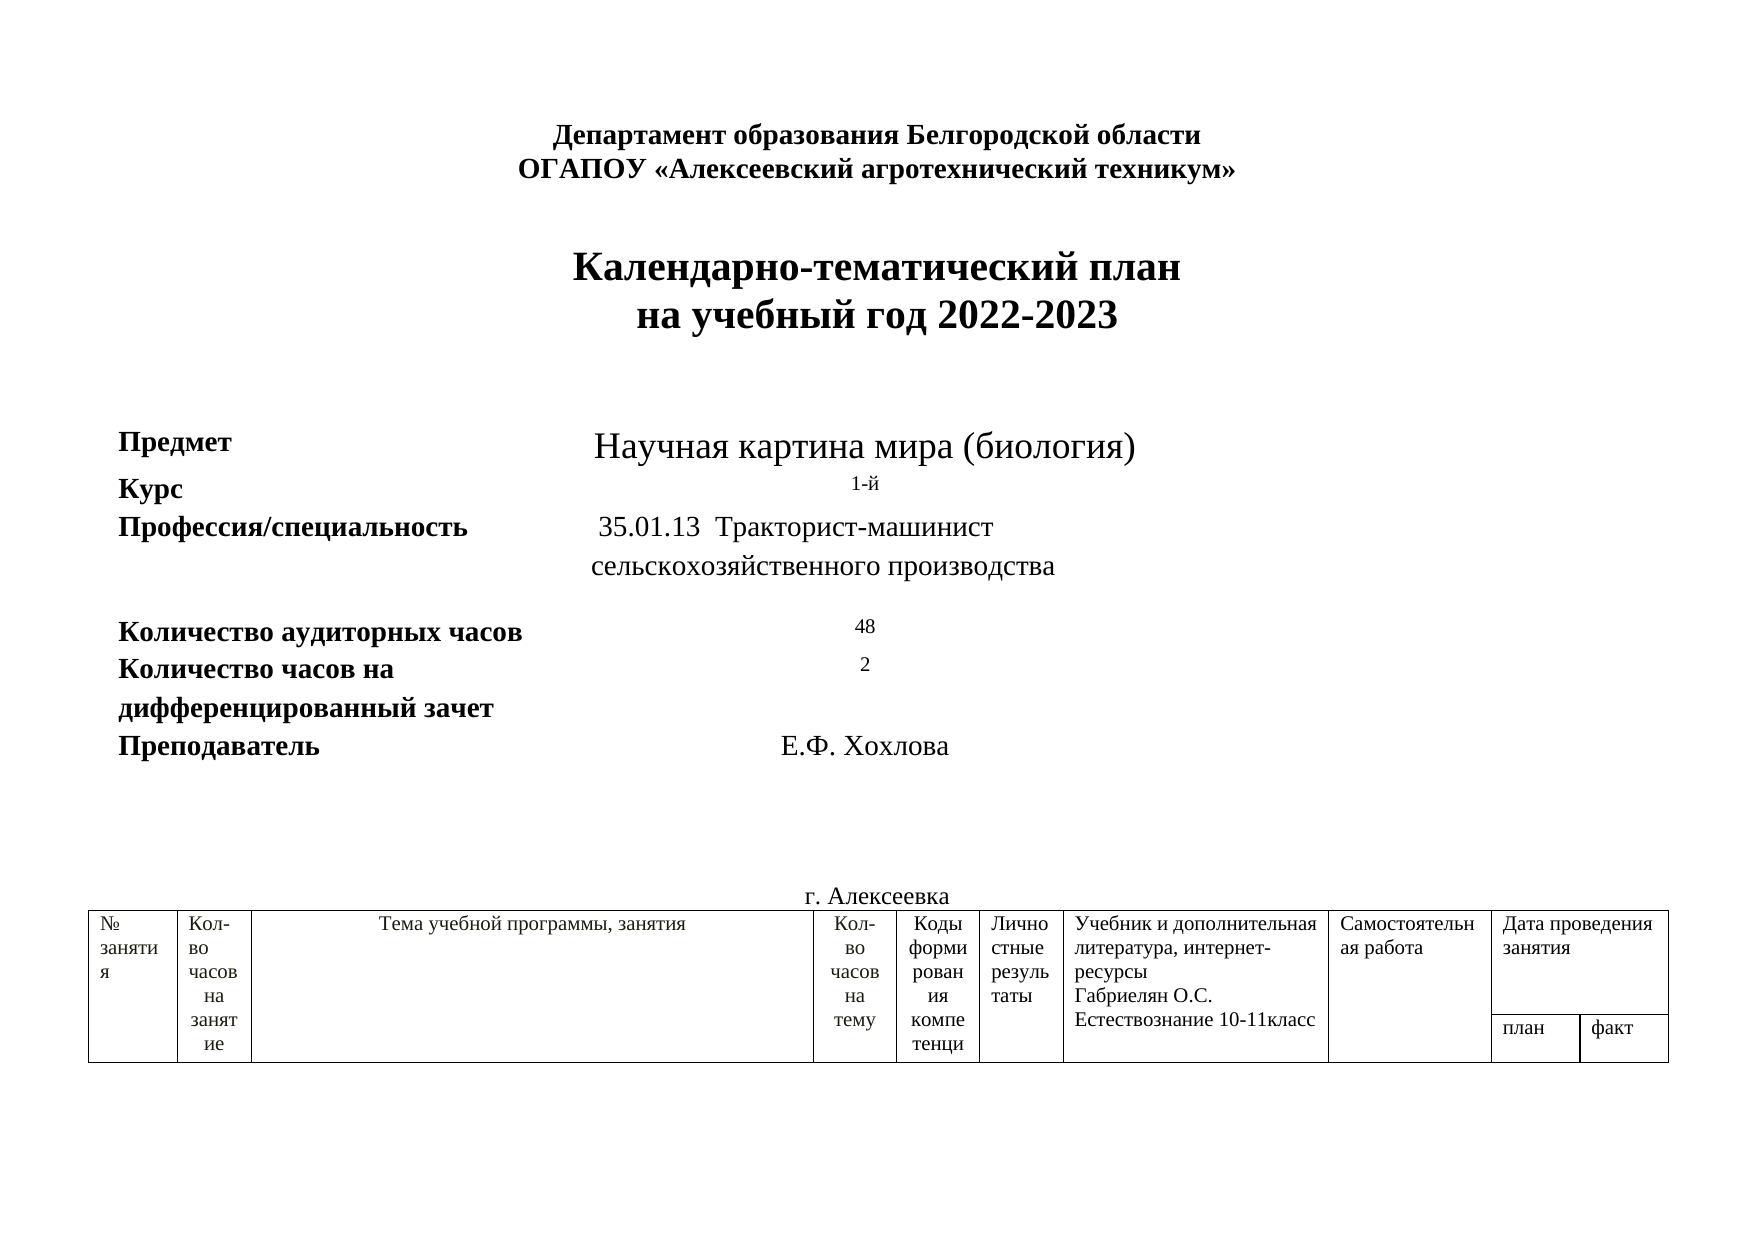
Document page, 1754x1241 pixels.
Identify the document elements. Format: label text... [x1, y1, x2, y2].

table_cell Курс [107, 471, 579, 509]
table_cell Количество аудиторных часов [107, 614, 579, 652]
table_header Коды формирования компетенций [897, 911, 979, 1062]
table_header Научная картина мира (биология) [580, 424, 1150, 471]
text Календарно-тематический план [118, 242, 1636, 290]
table_header Личностные результаты [980, 911, 1063, 1062]
table_cell 1-й [580, 471, 1150, 509]
table_cell 35.01.13 Тракторист-машинист сельскохозяйственного производства [580, 509, 1150, 614]
table_header Тема учебной программы, занятия [252, 911, 813, 1062]
table_cell Е.Ф. Хохлова [580, 728, 1150, 766]
table_cell Преподаватель [107, 728, 579, 766]
table_cell 2 [580, 652, 1150, 728]
table_cell Количество часов на дифференцированный зачет [107, 652, 579, 728]
table_header Кол-во часов на тему [814, 911, 896, 1062]
text на учебный год 2022-2023 [118, 290, 1636, 338]
table_header Дата проведения занятия [1492, 911, 1668, 1014]
table_cell 48 [580, 614, 1150, 652]
table_cell факт [1581, 1015, 1668, 1062]
table_header Учебник и дополнительная литература, интернет-ресурсы Габриелян О.С. Естествознание 10-11класс [1064, 911, 1328, 1062]
table_header № занятия [89, 911, 177, 1062]
table_header Самостоятельная работа [1329, 911, 1491, 1062]
table_header Кол-во часов на занятие [178, 911, 251, 1062]
table_header Предмет [107, 424, 579, 471]
table_cell план [1492, 1015, 1579, 1062]
text ОГАПОУ «Алексеевский агротехнический техникум» [118, 151, 1636, 184]
text Департамент образования Белгородской области [118, 117, 1636, 151]
text г. Алексеевка [118, 881, 1636, 909]
table_cell Профессия/специальность [107, 509, 579, 614]
